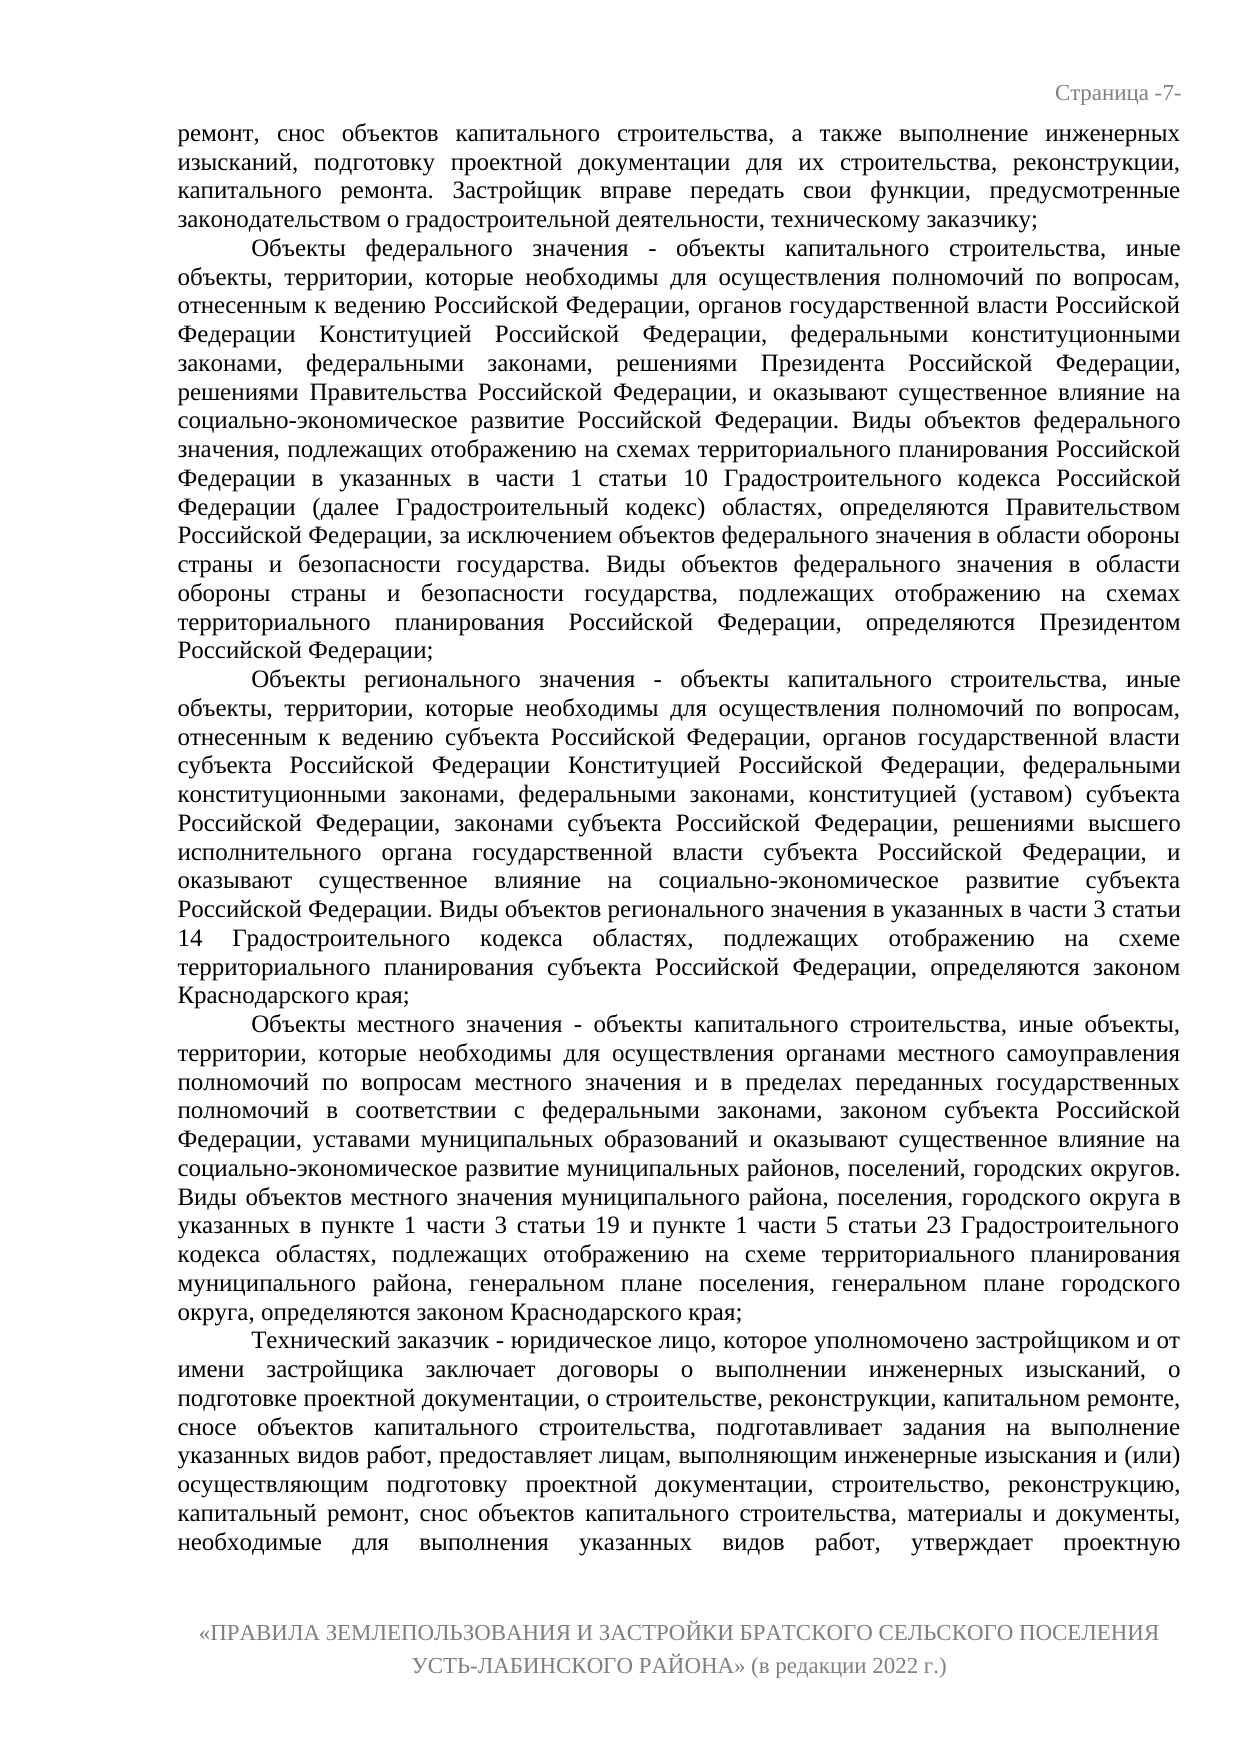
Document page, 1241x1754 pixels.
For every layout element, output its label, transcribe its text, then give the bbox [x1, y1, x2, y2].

text Объекты местного значения - объекты капитального строительства, иные объекты, территории, которые необходимы для осуществления органами местного самоуправления полномочий по вопросам местного значения и в пределах переданных государственных полномочий в соответствии с федеральными законами, законом субъекта Российской Федерации, уставами муниципальных образований и оказывают существенное влияние на социально-экономическое развитие муниципальных районов, поселений, городских округов. Виды объектов местного значения муниципального района, поселения, городского округа в указанных в пункте 1 части 3 статьи 19 и пункте 1 части 5 статьи 23 Градостроительного кодекса областях, подлежащих отображению на схеме территориального планирования муниципального района, генеральном плане поселения, генеральном плане городского округа, определяются законом Краснодарского края; [177, 1009, 1181, 1326]
text Объекты регионального значения - объекты капитального строительства, иные объекты, территории, которые необходимы для осуществления полномочий по вопросам, отнесенным к ведению субъекта Российской Федерации, органов государственной власти субъекта Российской Федерации Конституцией Российской Федерации, федеральными конституционными законами, федеральными законами, конституцией (уставом) субъекта Российской Федерации, законами субъекта Российской Федерации, решениями высшего исполнительного органа государственной власти субъекта Российской Федерации, и оказывают существенное влияние на социально-экономическое развитие субъекта Российской Федерации. Виды объектов регионального значения в указанных в части 3 статьи 14 Градостроительного кодекса областях, подлежащих отображению на схеме территориального планирования субъекта Российской Федерации, определяются законом Краснодарского края; [177, 664, 1181, 1009]
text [177, 118, 1181, 233]
text Объекты федерального значения - объекты капитального строительства, иные объекты, территории, которые необходимы для осуществления полномочий по вопросам, отнесенным к ведению Российской Федерации, органов государственной власти Российской Федерации Конституцией Российской Федерации, федеральными конституционными законами, федеральными законами, решениями Президента Российской Федерации, решениями Правительства Российской Федерации, и оказывают существенное влияние на социально-экономическое развитие Российской Федерации. Виды объектов федерального значения, подлежащих отображению на схемах территориального планирования Российской Федерации в указанных в части 1 статьи 10 Градостроительного кодекса Российской Федерации (далее Градостроительный кодекс) областях, определяются Правительством Российской Федерации, за исключением объектов федерального значения в области обороны страны и безопасности государства. Виды объектов федерального значения в области обороны страны и безопасности государства, подлежащих отображению на схемах территориального планирования Российской Федерации, определяются Президентом Российской Федерации; [177, 233, 1181, 664]
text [177, 1326, 1181, 1556]
